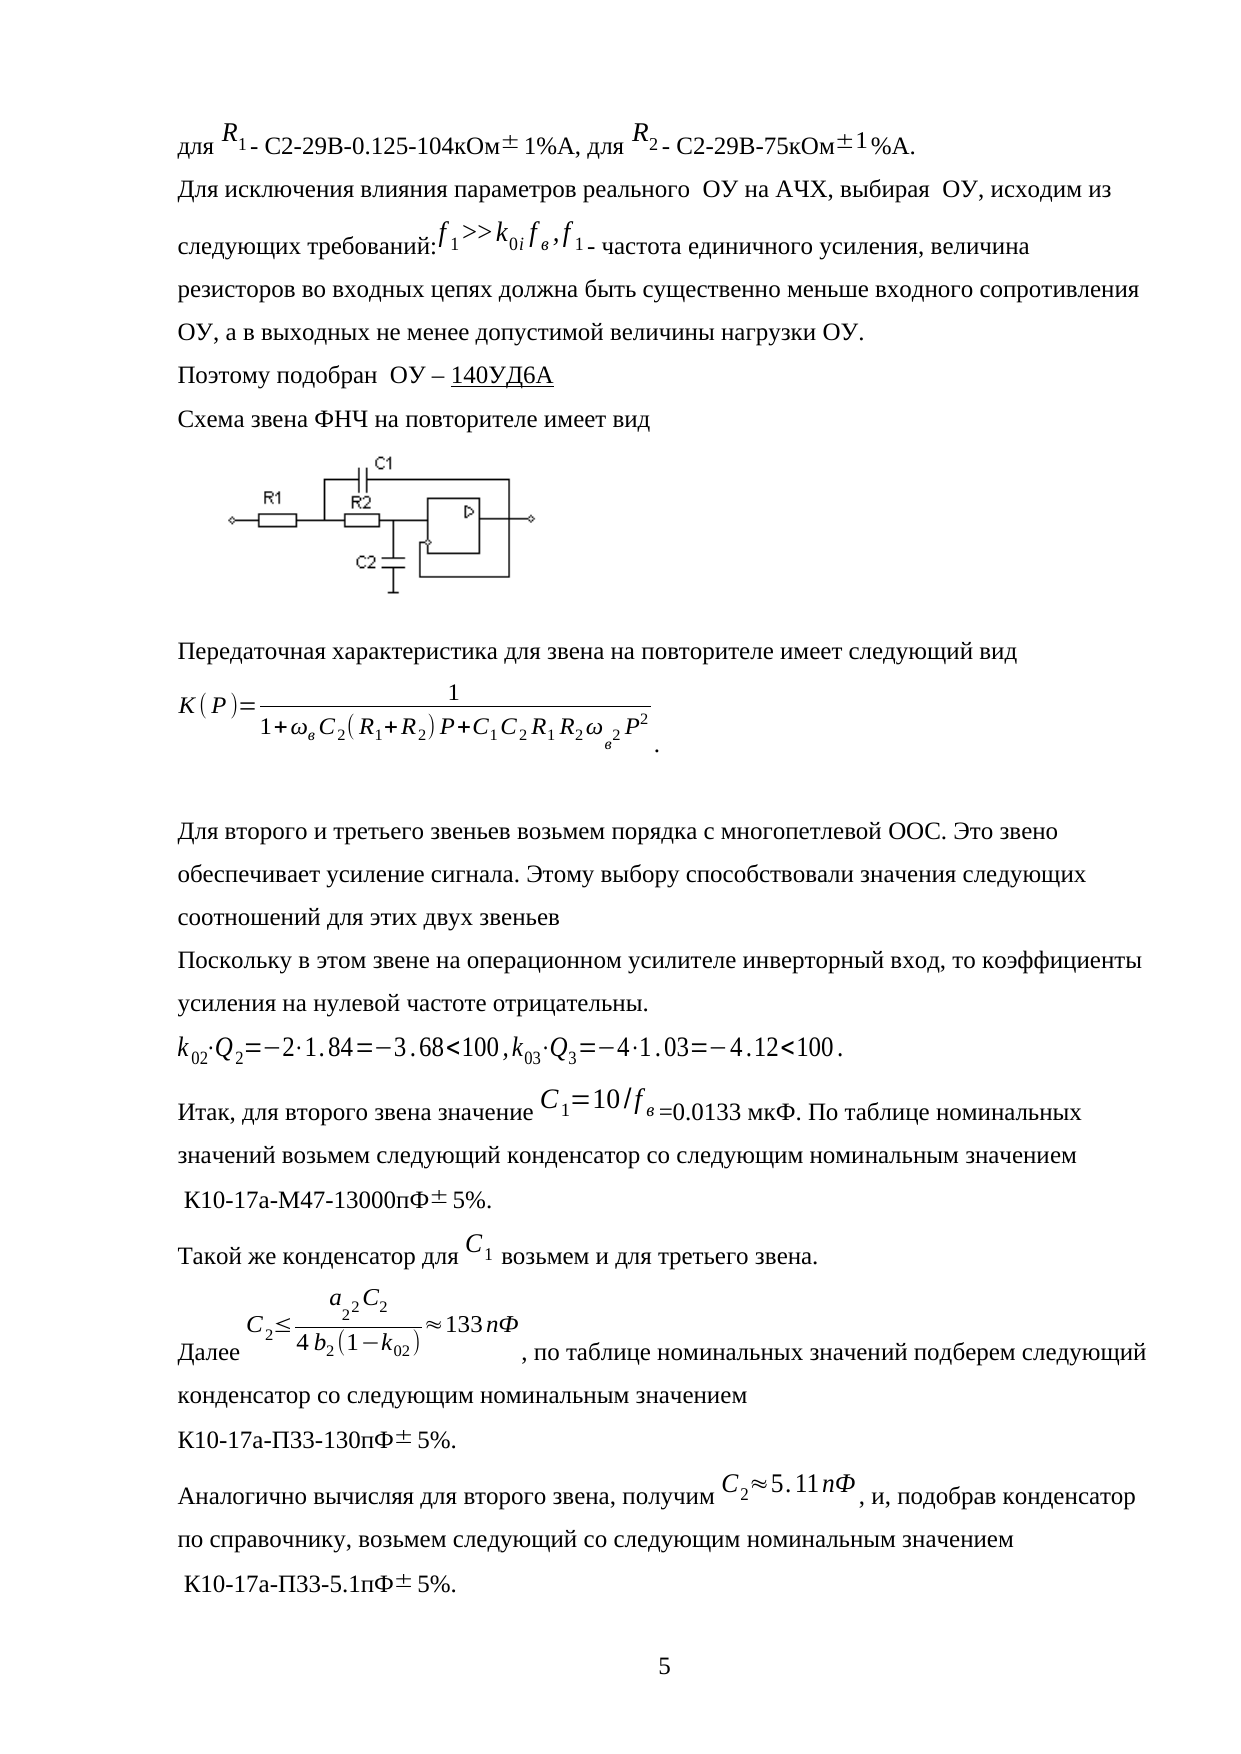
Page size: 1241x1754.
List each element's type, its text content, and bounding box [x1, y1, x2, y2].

text Далее , по таблице номинальных значений подберем следующий конденсатор со следующим номинальным значением [177, 1284, 1152, 1409]
picture [177, 446, 568, 622]
text Поэтому подобран ОУ – 140УД6А [177, 361, 1152, 389]
text Итак, для второго звена значение =0.0133 мкФ. По таблице номинальных значений возьмем следующий конденсатор со следующим номинальным значением [177, 1083, 1152, 1169]
text Аналогично вычисляя для второго звена, получим , и, подобрав конденсатор по справочнику, возьмем следующий со следующим номинальным значением [177, 1468, 1152, 1553]
text К10-17а-М47-13000пФ5%. [177, 1184, 1152, 1214]
text Для второго и третьего звеньев возьмем порядка с многопетлевой ООС. Это звено обеспечивает усиление сигнала. Этому выбору способствовали значения следующих соотношений для этих двух звеньев [177, 816, 1152, 931]
text . [177, 679, 1152, 758]
text Для исключения влияния параметров реального ОУ на АЧХ, выбирая ОУ, исходим из следующих требований:- частота единичного усиления, величина резисторов во входных цепях должна быть существенно меньше входного сопротивления ОУ, а в выходных не менее допустимой величины нагрузки ОУ. [177, 174, 1152, 346]
text Схема звена ФНЧ на повторителе имеет вид [177, 404, 1152, 432]
text Поскольку в этом звене на операционном усилителе инверторный вход, то коэффициенты усиления на нулевой частоте отрицательны. [177, 945, 1152, 1017]
text для - С2-29В-0.125-104кОм1%А, для - С2-29В-75кОм%А. [177, 118, 1152, 159]
text Передаточная характеристика для звена на повторителе имеет следующий вид [177, 636, 1152, 665]
text К10-17а-П33-130пФ5%. [177, 1424, 1152, 1454]
text К10-17а-П33-5.1пФ5%. [177, 1567, 1152, 1598]
text Такой же конденсатор для возьмем и для третьего звена. [177, 1228, 1152, 1270]
